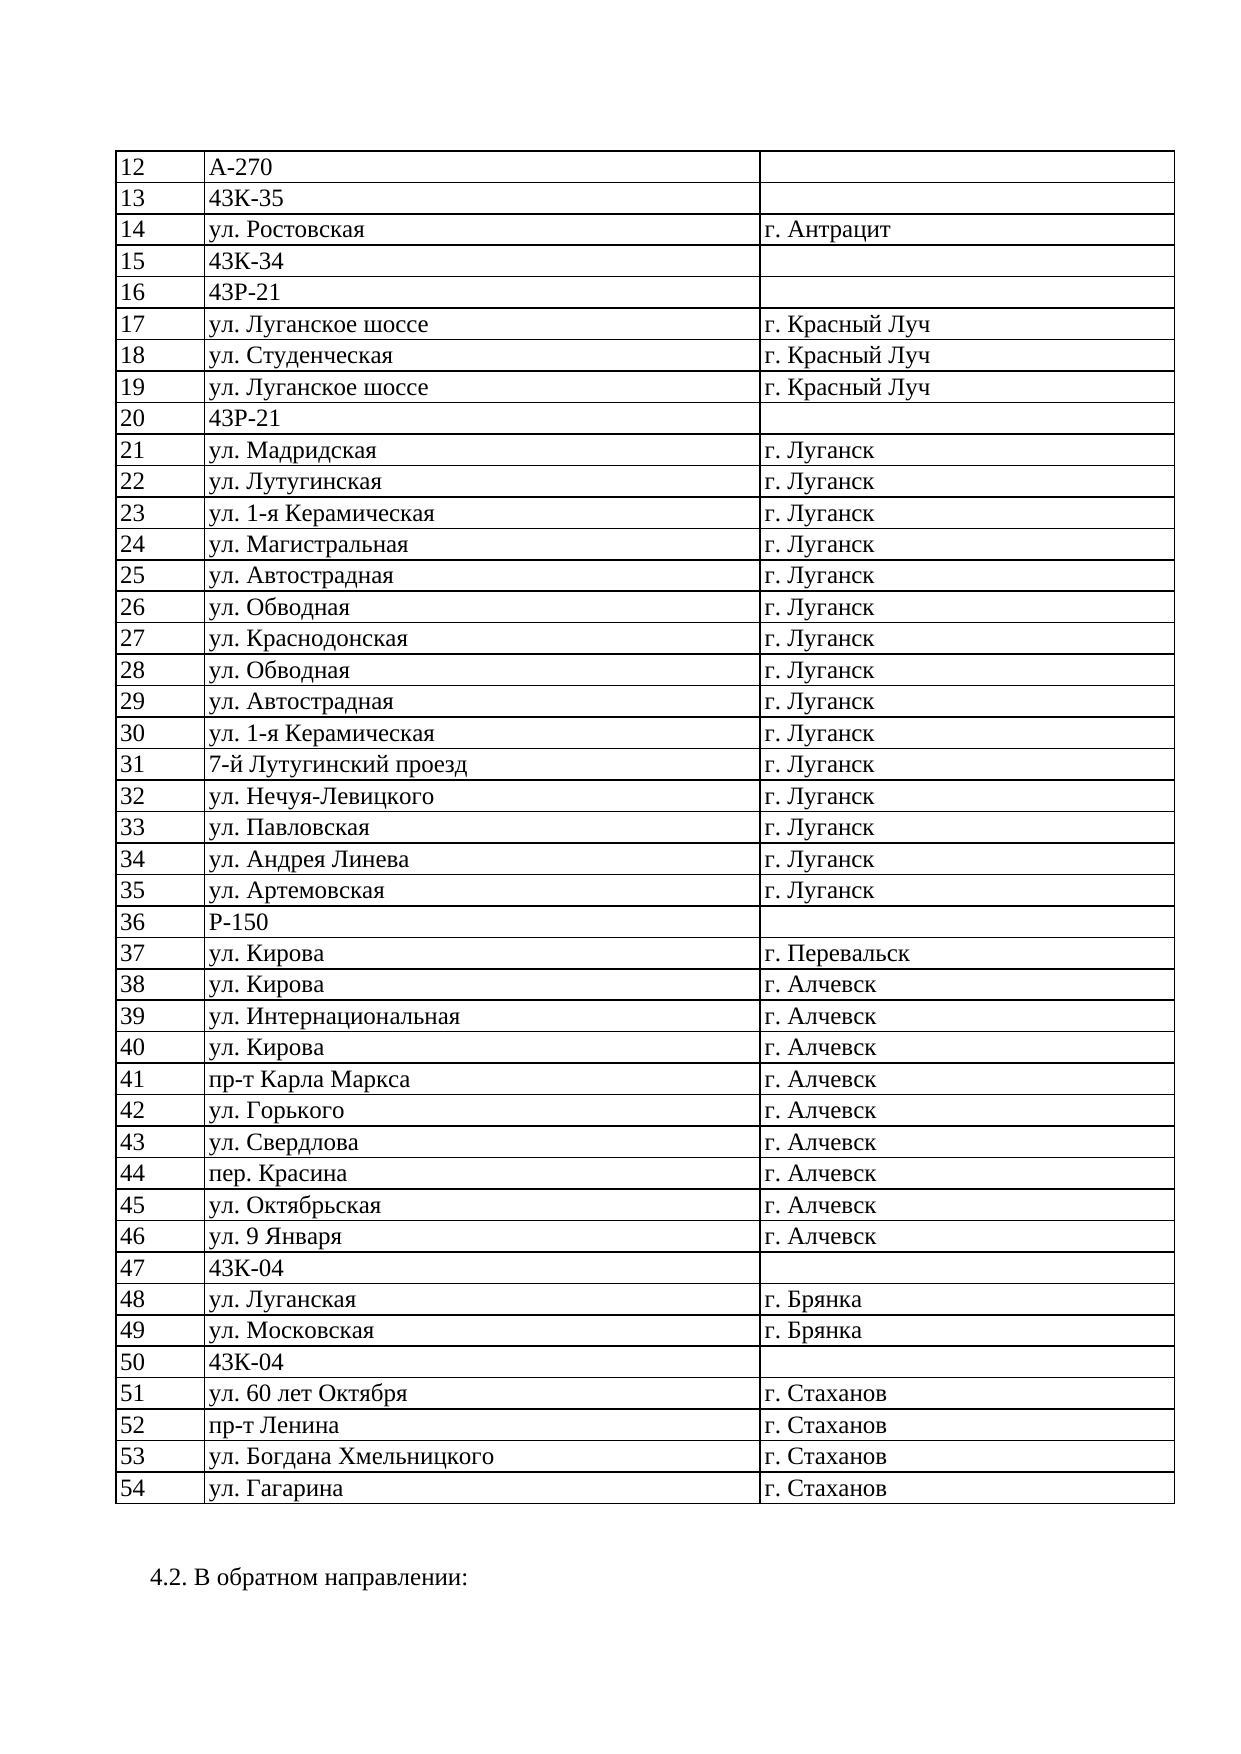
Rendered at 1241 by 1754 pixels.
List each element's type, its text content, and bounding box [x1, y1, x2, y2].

table_cell г. Алчевск [761, 1095, 1174, 1125]
table_cell г. Луганск [761, 529, 1174, 559]
table_cell [761, 907, 1174, 936]
table_cell г. Алчевск [761, 1158, 1174, 1188]
table_cell ул. Обводная [205, 592, 759, 622]
table_cell ул. Октябрьская [205, 1190, 759, 1219]
table_cell [761, 1253, 1174, 1282]
table_cell ул. Гагарина [205, 1473, 759, 1503]
table_cell г. Алчевск [761, 970, 1174, 999]
table_cell 36 [117, 907, 204, 936]
table_cell ул. 1-я Керамическая [205, 498, 759, 527]
table_cell 53 [117, 1441, 204, 1471]
table_cell г. Брянка [761, 1316, 1174, 1345]
table_cell 33 [117, 812, 204, 842]
table_cell ул. Луганская [205, 1284, 759, 1314]
table_cell пр-т Ленина [205, 1410, 759, 1440]
table_cell ул. Интернациональная [205, 1001, 759, 1031]
table_cell ул. Артемовская [205, 875, 759, 905]
table_cell пр-т Карла Маркса [205, 1064, 759, 1094]
table_cell 40 [117, 1032, 204, 1062]
table_cell Р-150 [205, 907, 759, 936]
table_cell ул. Горького [205, 1095, 759, 1125]
table_cell г. Алчевск [761, 1127, 1174, 1157]
table_cell 37 [117, 938, 204, 968]
table_cell 39 [117, 1001, 204, 1031]
table_cell 27 [117, 623, 204, 653]
table_cell г. Стаханов [761, 1410, 1174, 1440]
table_cell 14 [117, 215, 204, 244]
table_cell 24 [117, 529, 204, 559]
table_cell 19 [117, 372, 204, 402]
table_cell 47 [117, 1253, 204, 1282]
table_cell г. Стаханов [761, 1378, 1174, 1408]
table_cell г. Луганск [761, 686, 1174, 716]
table_cell ул. Московская [205, 1316, 759, 1345]
table_cell [761, 277, 1174, 307]
table_cell 31 [117, 749, 204, 779]
table_cell ул. Студенческая [205, 340, 759, 370]
table_cell 25 [117, 561, 204, 590]
table_cell 45 [117, 1190, 204, 1219]
table_cell 7-й Лутугинский проезд [205, 749, 759, 779]
table_cell 54 [117, 1473, 204, 1503]
table_cell г. Алчевск [761, 1190, 1174, 1219]
table_cell 17 [117, 309, 204, 339]
table_cell 12 [117, 152, 204, 181]
table_cell г. Луганск [761, 812, 1174, 842]
table_cell г. Луганск [761, 718, 1174, 748]
table_cell 43К-34 [205, 246, 759, 276]
table_cell [761, 183, 1174, 213]
table_cell г. Антрацит [761, 215, 1174, 244]
table_cell ул. Лутугинская [205, 466, 759, 496]
table_cell г. Луганск [761, 435, 1174, 464]
text 4.2. В обратном направлении: [150, 1562, 1090, 1591]
table_cell г. Луганск [761, 498, 1174, 527]
table_cell г. Луганск [761, 655, 1174, 685]
table_cell 43Р-21 [205, 277, 759, 307]
table_cell 20 [117, 403, 204, 433]
table_cell ул. Андрея Линева [205, 844, 759, 873]
table_cell 38 [117, 970, 204, 999]
table_cell 48 [117, 1284, 204, 1314]
table_cell 52 [117, 1410, 204, 1440]
table_cell 50 [117, 1347, 204, 1377]
table_cell 44 [117, 1158, 204, 1188]
table_cell 43К-04 [205, 1253, 759, 1282]
table_cell 28 [117, 655, 204, 685]
table_cell ул. Кирова [205, 1032, 759, 1062]
table_cell ул. Богдана Хмельницкого [205, 1441, 759, 1471]
table_cell [761, 152, 1174, 181]
table_cell ул. Магистральная [205, 529, 759, 559]
table_cell г. Алчевск [761, 1221, 1174, 1251]
table_cell 51 [117, 1378, 204, 1408]
table_cell ул. Павловская [205, 812, 759, 842]
table_cell г. Стаханов [761, 1441, 1174, 1471]
table_cell 32 [117, 781, 204, 811]
table_cell ул. Луганское шоссе [205, 309, 759, 339]
table_cell г. Луганск [761, 561, 1174, 590]
table_cell 49 [117, 1316, 204, 1345]
table_cell ул. Луганское шоссе [205, 372, 759, 402]
table_cell ул. Автострадная [205, 561, 759, 590]
table_cell 23 [117, 498, 204, 527]
table_cell [761, 403, 1174, 433]
table_cell г. Луганск [761, 749, 1174, 779]
table_cell А-270 [205, 152, 759, 181]
table_cell 15 [117, 246, 204, 276]
table_cell г. Луганск [761, 875, 1174, 905]
table_cell 13 [117, 183, 204, 213]
table_cell 35 [117, 875, 204, 905]
table_cell 43 [117, 1127, 204, 1157]
table_cell ул. Свердлова [205, 1127, 759, 1157]
table_cell 30 [117, 718, 204, 748]
table_cell г. Красный Луч [761, 309, 1174, 339]
table_cell ул. Кирова [205, 970, 759, 999]
table_cell пер. Красина [205, 1158, 759, 1188]
table_cell г. Алчевск [761, 1032, 1174, 1062]
table_cell г. Перевальск [761, 938, 1174, 968]
table_cell ул. Ростовская [205, 215, 759, 244]
table_cell [761, 1347, 1174, 1377]
table_cell ул. Кирова [205, 938, 759, 968]
table_cell 16 [117, 277, 204, 307]
table_cell ул. Мадридская [205, 435, 759, 464]
table_cell ул. Нечуя-Левицкого [205, 781, 759, 811]
table_cell г. Луганск [761, 844, 1174, 873]
table_cell г. Луганск [761, 623, 1174, 653]
table_cell ул. Краснодонская [205, 623, 759, 653]
table_cell г. Красный Луч [761, 372, 1174, 402]
table_cell 43К-35 [205, 183, 759, 213]
table_cell г. Брянка [761, 1284, 1174, 1314]
table_cell г. Луганск [761, 466, 1174, 496]
table_cell 29 [117, 686, 204, 716]
table_cell г. Красный Луч [761, 340, 1174, 370]
table_cell 34 [117, 844, 204, 873]
table_cell 46 [117, 1221, 204, 1251]
table_cell 22 [117, 466, 204, 496]
table_cell 41 [117, 1064, 204, 1094]
table_cell ул. 9 Января [205, 1221, 759, 1251]
table_cell г. Алчевск [761, 1064, 1174, 1094]
table_cell 26 [117, 592, 204, 622]
table_cell г. Луганск [761, 781, 1174, 811]
table_cell 21 [117, 435, 204, 464]
table_cell г. Стаханов [761, 1473, 1174, 1503]
table_cell 43Р-21 [205, 403, 759, 433]
table_cell ул. Автострадная [205, 686, 759, 716]
table_cell 43К-04 [205, 1347, 759, 1377]
table_cell 42 [117, 1095, 204, 1125]
table_cell ул. 1-я Керамическая [205, 718, 759, 748]
table_cell ул. Обводная [205, 655, 759, 685]
table_cell г. Луганск [761, 592, 1174, 622]
table_cell ул. 60 лет Октября [205, 1378, 759, 1408]
table_cell [761, 246, 1174, 276]
table_cell 18 [117, 340, 204, 370]
table_cell г. Алчевск [761, 1001, 1174, 1031]
